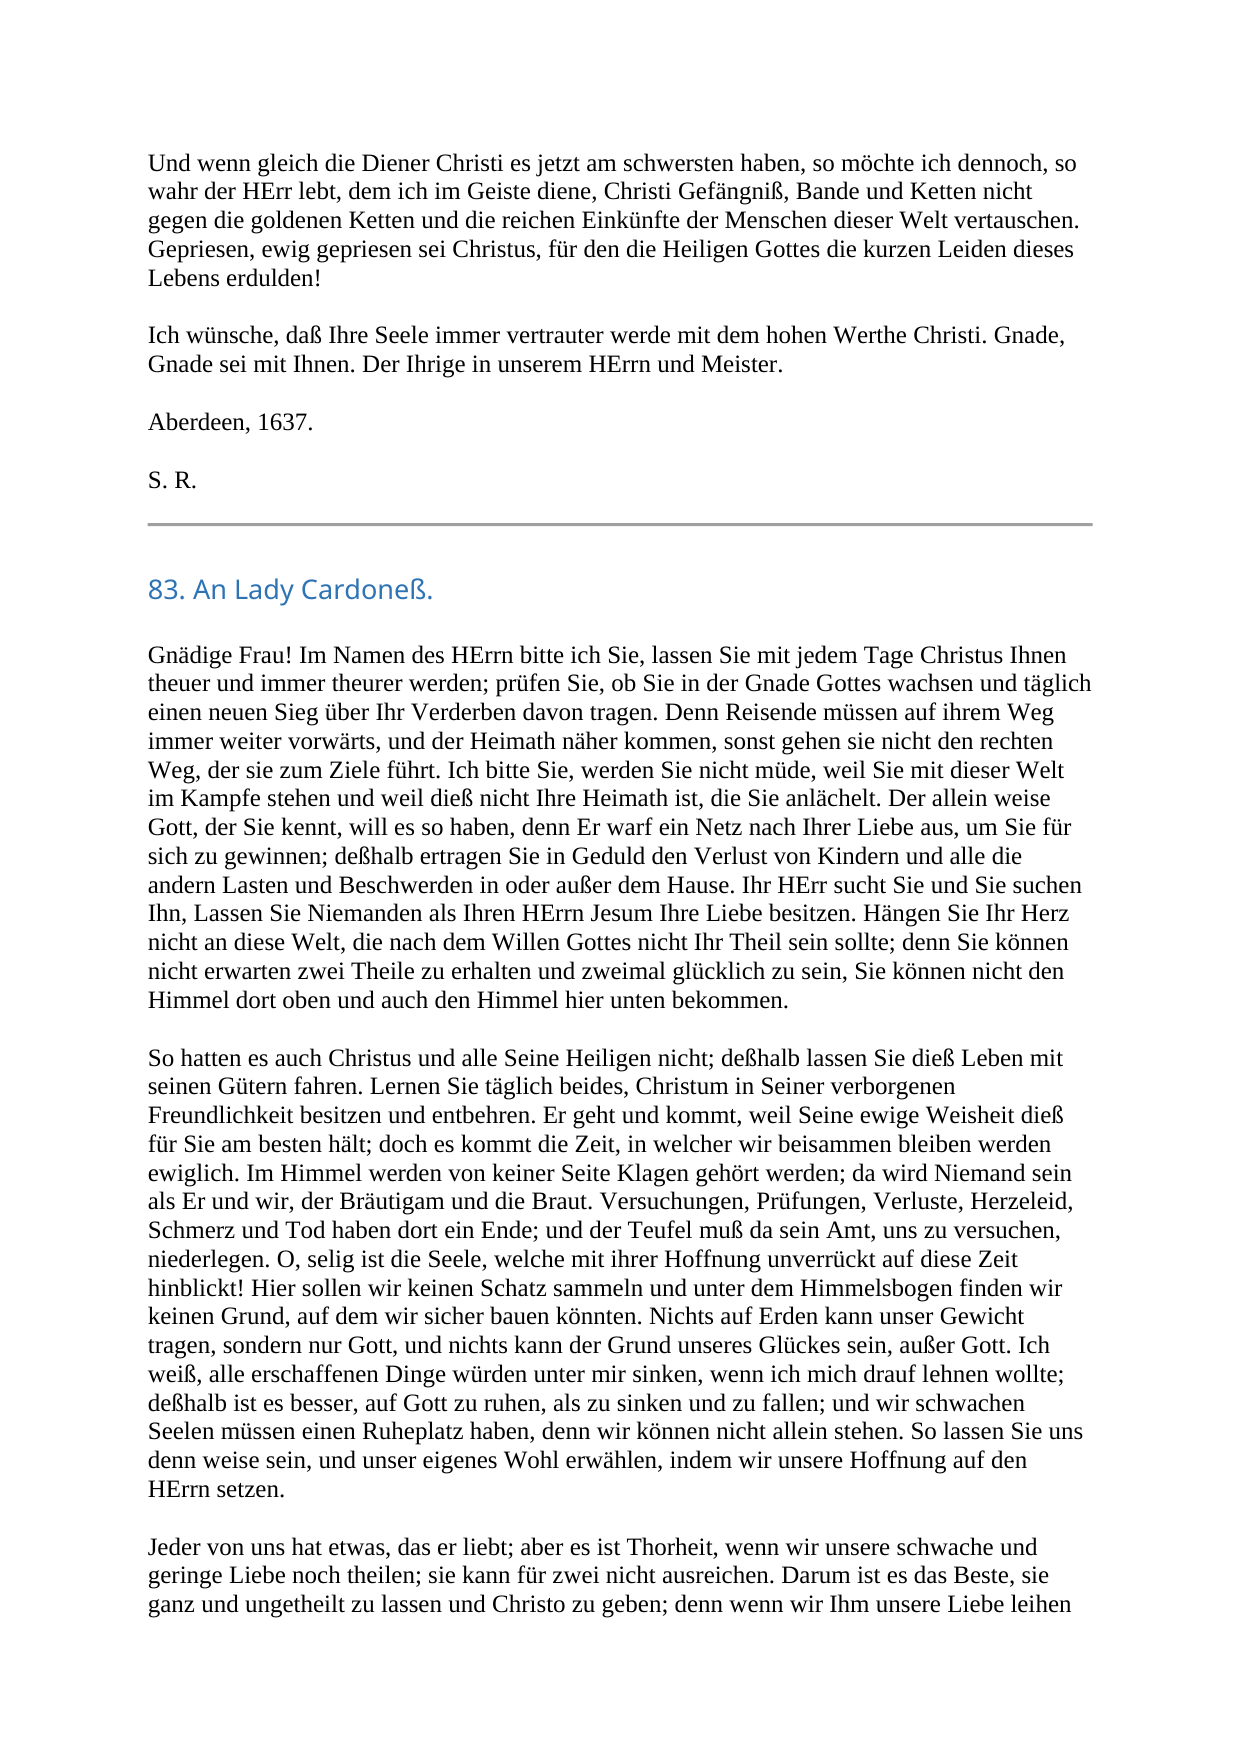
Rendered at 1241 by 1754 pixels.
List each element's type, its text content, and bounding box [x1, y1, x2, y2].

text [148, 148, 1093, 291]
text S. R. [148, 465, 1093, 494]
text Gnädige Frau! Im Namen des HErrn bitte ich Sie, lassen Sie mit jedem Tage Christus Ihnen theuer und immer theurer werden; prüfen Sie, ob Sie in der Gnade Gottes wachsen und täglich einen neuen Sieg über Ihr Verderben davon tragen. Denn Reisende müssen auf ihrem Weg immer weiter vorwärts, und der Heimath näher kommen, sonst gehen sie nicht den rechten Weg, der sie zum Ziele führt. Ich bitte Sie, werden Sie nicht müde, weil Sie mit dieser Welt im Kampfe stehen und weil dieß nicht Ihre Heimath ist, die Sie anlächelt. Der allein weise Gott, der Sie kennt, will es so haben, denn Er warf ein Netz nach Ihrer Liebe aus, um Sie für sich zu gewinnen; deßhalb ertragen Sie in Geduld den Verlust von Kindern und alle die andern Lasten und Beschwerden in oder außer dem Hause. Ihr HErr sucht Sie und Sie suchen Ihn, Lassen Sie Niemanden als Ihren HErrn Jesum Ihre Liebe besitzen. Hängen Sie Ihr Herz nicht an diese Welt, die nach dem Willen Gottes nicht Ihr Theil sein sollte; denn Sie können nicht erwarten zwei Theile zu erhalten und zweimal glücklich zu sein, Sie können nicht den Himmel dort oben und auch den Himmel hier unten bekommen. [148, 640, 1093, 1013]
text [148, 1532, 1093, 1618]
text Aberdeen, 1637. [148, 407, 1093, 436]
text Ich wünsche, daß Ihre Seele immer vertrauter werde mit dem hohen Werthe Christi. Gnade, Gnade sei mit Ihnen. Der Ihrige in unserem HErrn und Meister. [148, 321, 1093, 378]
subtitle 83. An Lady Cardoneß. [148, 571, 1093, 608]
text So hatten es auch Christus und alle Seine Heiligen nicht; deßhalb lassen Sie dieß Leben mit seinen Gütern fahren. Lernen Sie täglich beides, Christum in Seiner verborgenen Freundlichkeit besitzen und entbehren. Er geht und kommt, weil Seine ewige Weisheit dieß für Sie am besten hält; doch es kommt die Zeit, in welcher wir beisammen bleiben werden ewiglich. Im Himmel werden von keiner Seite Klagen gehört werden; da wird Niemand sein als Er und wir, der Bräutigam und die Braut. Versuchungen, Prüfungen, Verluste, Herzeleid, Schmerz und Tod haben dort ein Ende; und der Teufel muß da sein Amt, uns zu versuchen, niederlegen. O, selig ist die Seele, welche mit ihrer Hoffnung unverrückt auf diese Zeit hinblickt! Hier sollen wir keinen Schatz sammeln und unter dem Himmelsbogen finden wir keinen Grund, auf dem wir sicher bauen könnten. Nichts auf Erden kann unser Gewicht tragen, sondern nur Gott, und nichts kann der Grund unseres Glückes sein, außer Gott. Ich weiß, alle erschaffenen Dinge würden unter mir sinken, wenn ich mich drauf lehnen wollte; deßhalb ist es besser, auf Gott zu ruhen, als zu sinken und zu fallen; und wir schwachen Seelen müssen einen Ruheplatz haben, denn wir können nicht allein stehen. So lassen Sie uns denn weise sein, und unser eigenes Wohl erwählen, indem wir unsere Hoffnung auf den HErrn setzen. [148, 1043, 1093, 1503]
